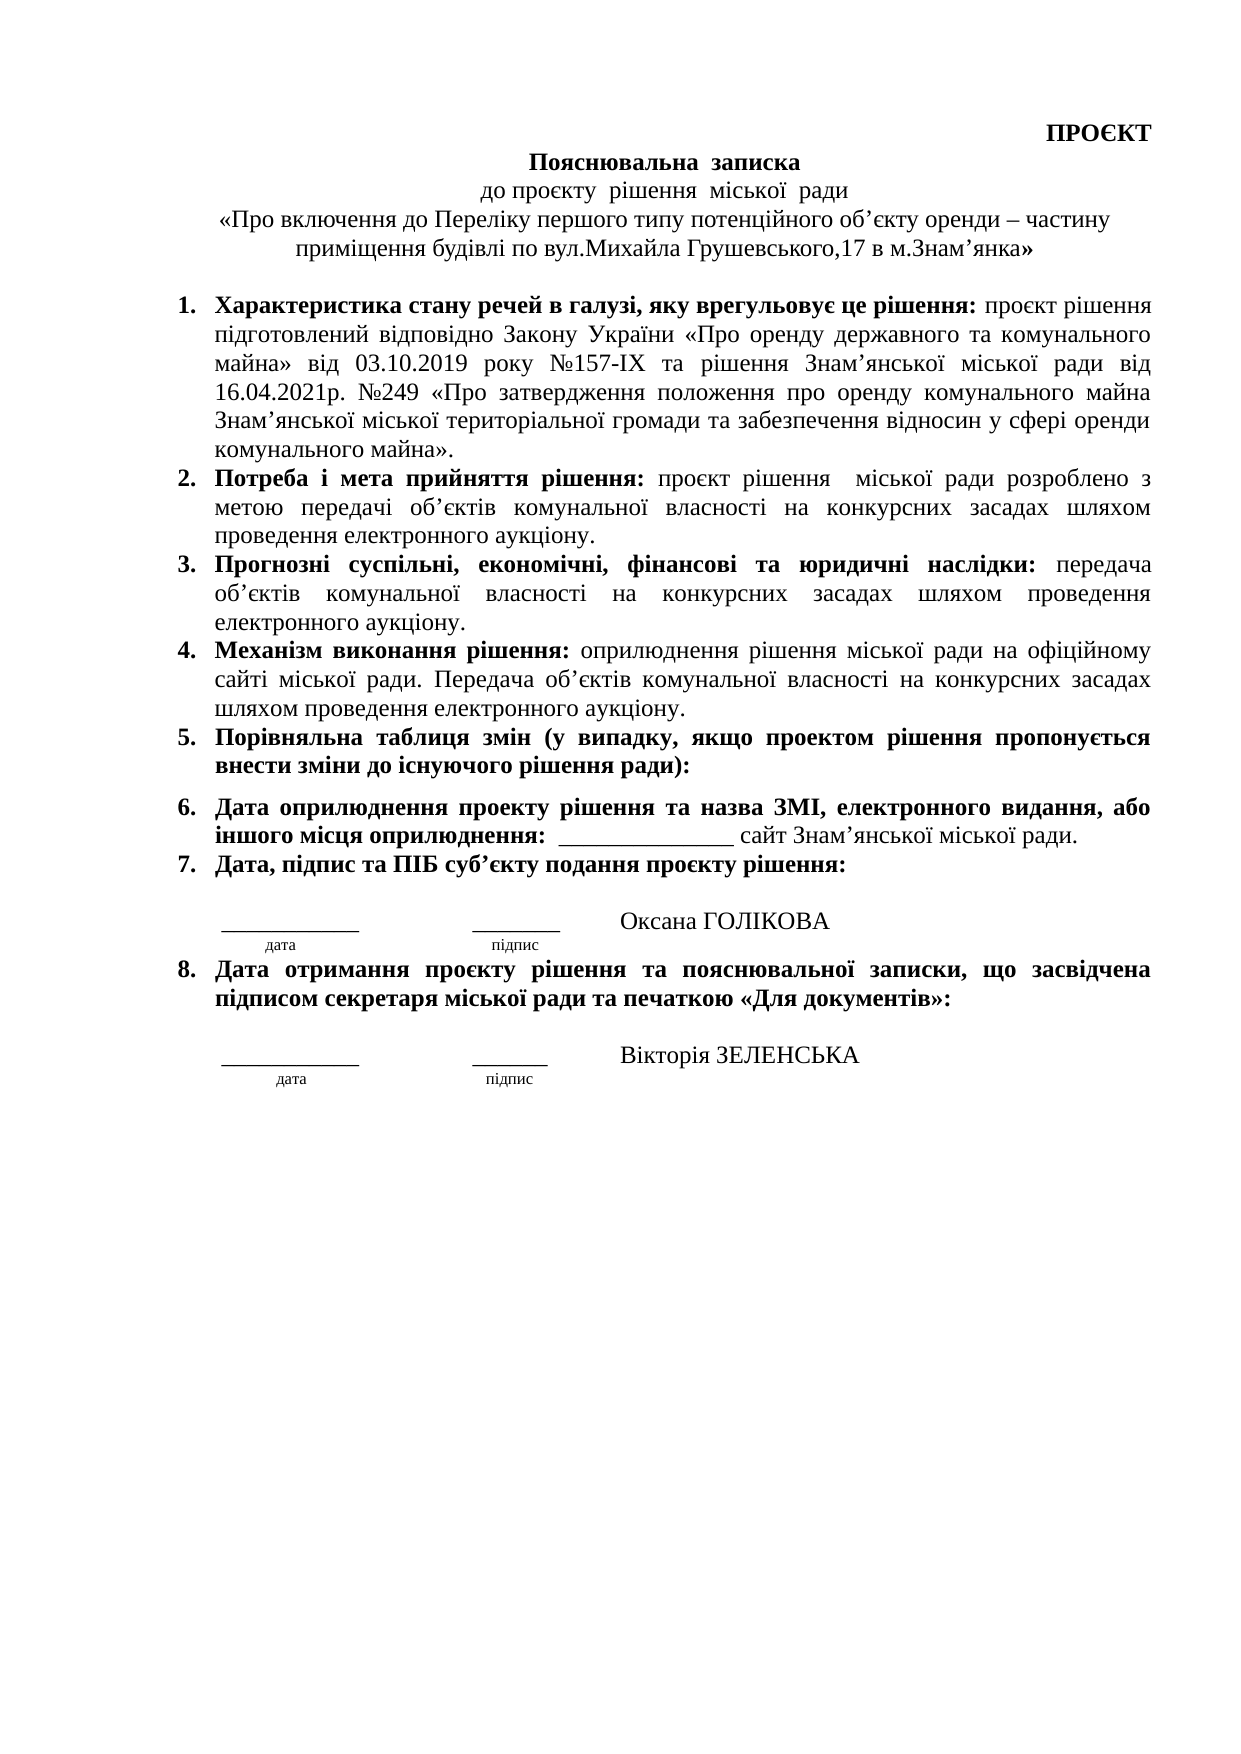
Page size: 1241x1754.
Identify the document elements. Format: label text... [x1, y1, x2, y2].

text ПРОЄКТ [177, 118, 1152, 147]
list Дата оприлюднення проекту рішення та назва ЗМІ, електронного видання, або іншого місця оприлюднення: ______________ сайт Знам’янської міської ради. [177, 792, 1152, 849]
text ___________ ______ Вікторія ЗЕЛЕНСЬКА [177, 1040, 1171, 1069]
text Пояснювальна записка [177, 147, 1152, 176]
list Механізм виконання рішення: оприлюднення рішення міської ради на офіційному сайті міської ради. Передача об’єктів комунальної власності на конкурсних засадах шляхом проведення електронного аукціону. [177, 636, 1152, 722]
text дата підпис [177, 935, 1171, 954]
list Дата отримання проєкту рішення та пояснювальної записки, що засвідчена підписом секретаря міської ради та печаткою «Для документів»: [177, 954, 1152, 1012]
list Прогнозні суспільні, економічні, фінансові та юридичні наслідки: передача об’єктів комунальної власності на конкурсних засадах шляхом проведення електронного аукціону. [177, 549, 1152, 636]
text до проєкту рішення міської ради [177, 176, 1152, 204]
list Порівняльна таблиця змін (у випадку, якщо проектом рішення пропонується внести зміни до існуючого рішення ради): [177, 722, 1152, 779]
text дата підпис [177, 1069, 1152, 1088]
text «Про включення до Переліку першого типу потенційного об’єкту оренди – частину [177, 204, 1152, 233]
list Характеристика стану речей в галузі, яку врегульовує це рішення: проєкт рішення підготовлений відповідно Закону України «Про оренду державного та комунального майна» від 03.10.2019 року №157-IX та рішення Знам’янської міської ради від 16.04.2021р. №249 «Про затвердження положення про оренду комунального майна Знам’янської міської територіальної громади та забезпечення відносин у сфері оренди комунального майна». [177, 291, 1152, 463]
text ___________ _______ Оксана ГОЛІКОВА [177, 906, 1171, 935]
list Дата, підпис та ПІБ суб’єкту подання проєкту рішення: [177, 849, 1152, 878]
list Потреба і мета прийняття рішення: проєкт рішення міської ради розроблено з метою передачі об’єктів комунальної власності на конкурсних засадах шляхом проведення електронного аукціону. [177, 463, 1152, 549]
text приміщення будівлі по вул.Михайла Грушевського,17 в м.Знам’янка» [177, 233, 1152, 262]
